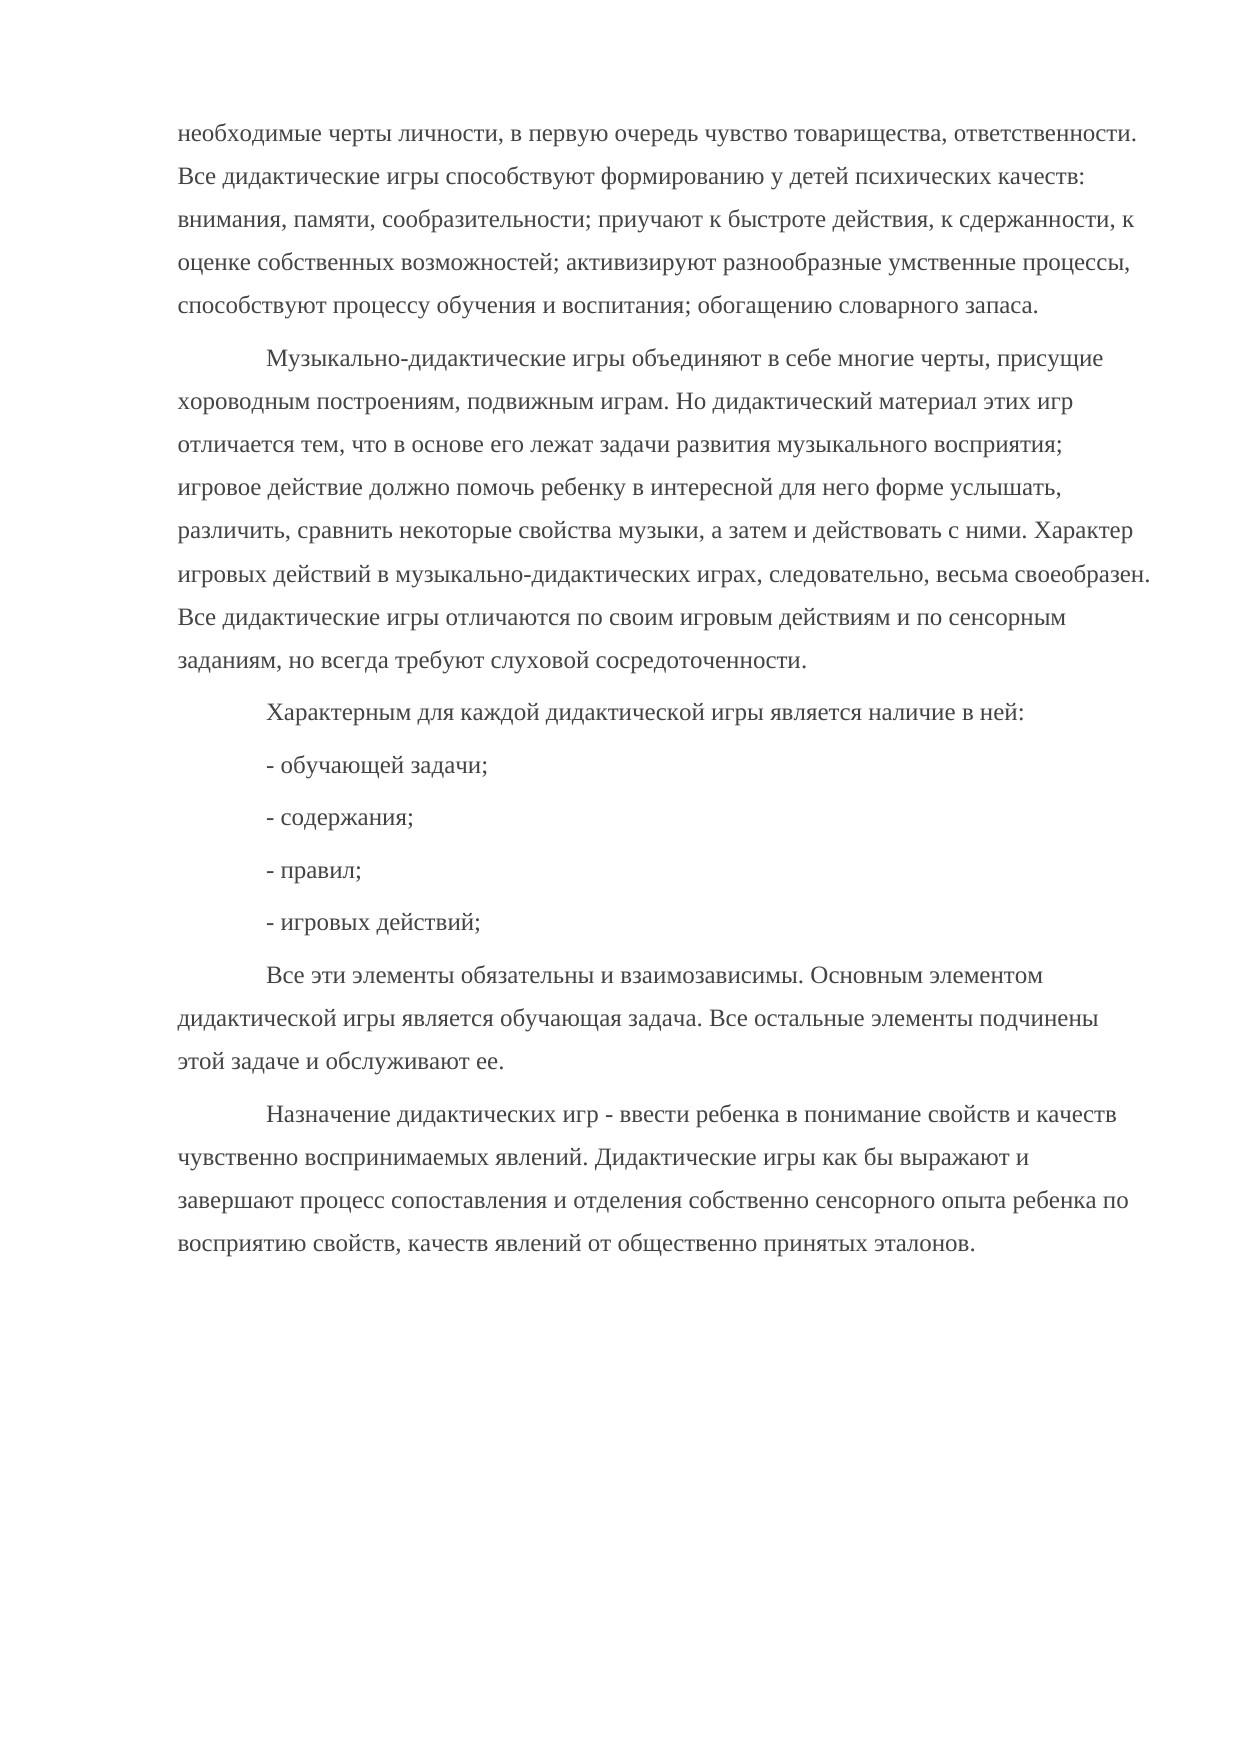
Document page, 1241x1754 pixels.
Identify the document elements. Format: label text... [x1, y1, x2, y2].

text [177, 118, 1152, 319]
text Музыкально-дидактические игры объединяют в себе многие черты, присущие хороводным построениям, подвижным играм. Но дидактический материал этих игр отличается тем, что в основе его лежат задачи развития музыкального восприятия; игровое действие должно помочь ребенку в интересной для него форме услышать, различить, сравнить некоторые свойства музыки, а затем и действовать с ними. Характер игровых действий в музыкально-дидактических играх, следовательно, весьма своеобразен. Все дидактические игры отличаются по своим игровым действиям и по сенсорным заданиям, но всегда требуют слуховой сосредоточенности. [177, 343, 1152, 674]
text - игровых действий; [177, 907, 1152, 936]
text Все эти элементы обязательны и взаимозависимы. Основным элементом дидактической игры является обучающая задача. Все остальные элементы подчинены этой задаче и обслуживают ее. [177, 960, 1152, 1075]
text Назначение дидактических игр - ввести ребенка в понимание свойств и качеств чувственно воспринимаемых явлений. Дидактические игры как бы выражают и завершают процесс сопоставления и отделения собственно сенсорного опыта ребенка по восприятию свойств, качеств явлений от общественно принятых эталонов. [177, 1099, 1152, 1257]
text - правил; [177, 855, 1152, 884]
text Характерным для каждой дидактической игры является наличие в ней: [177, 697, 1152, 726]
text - обучающей задачи; [177, 750, 1152, 779]
text - содержания; [177, 802, 1152, 831]
